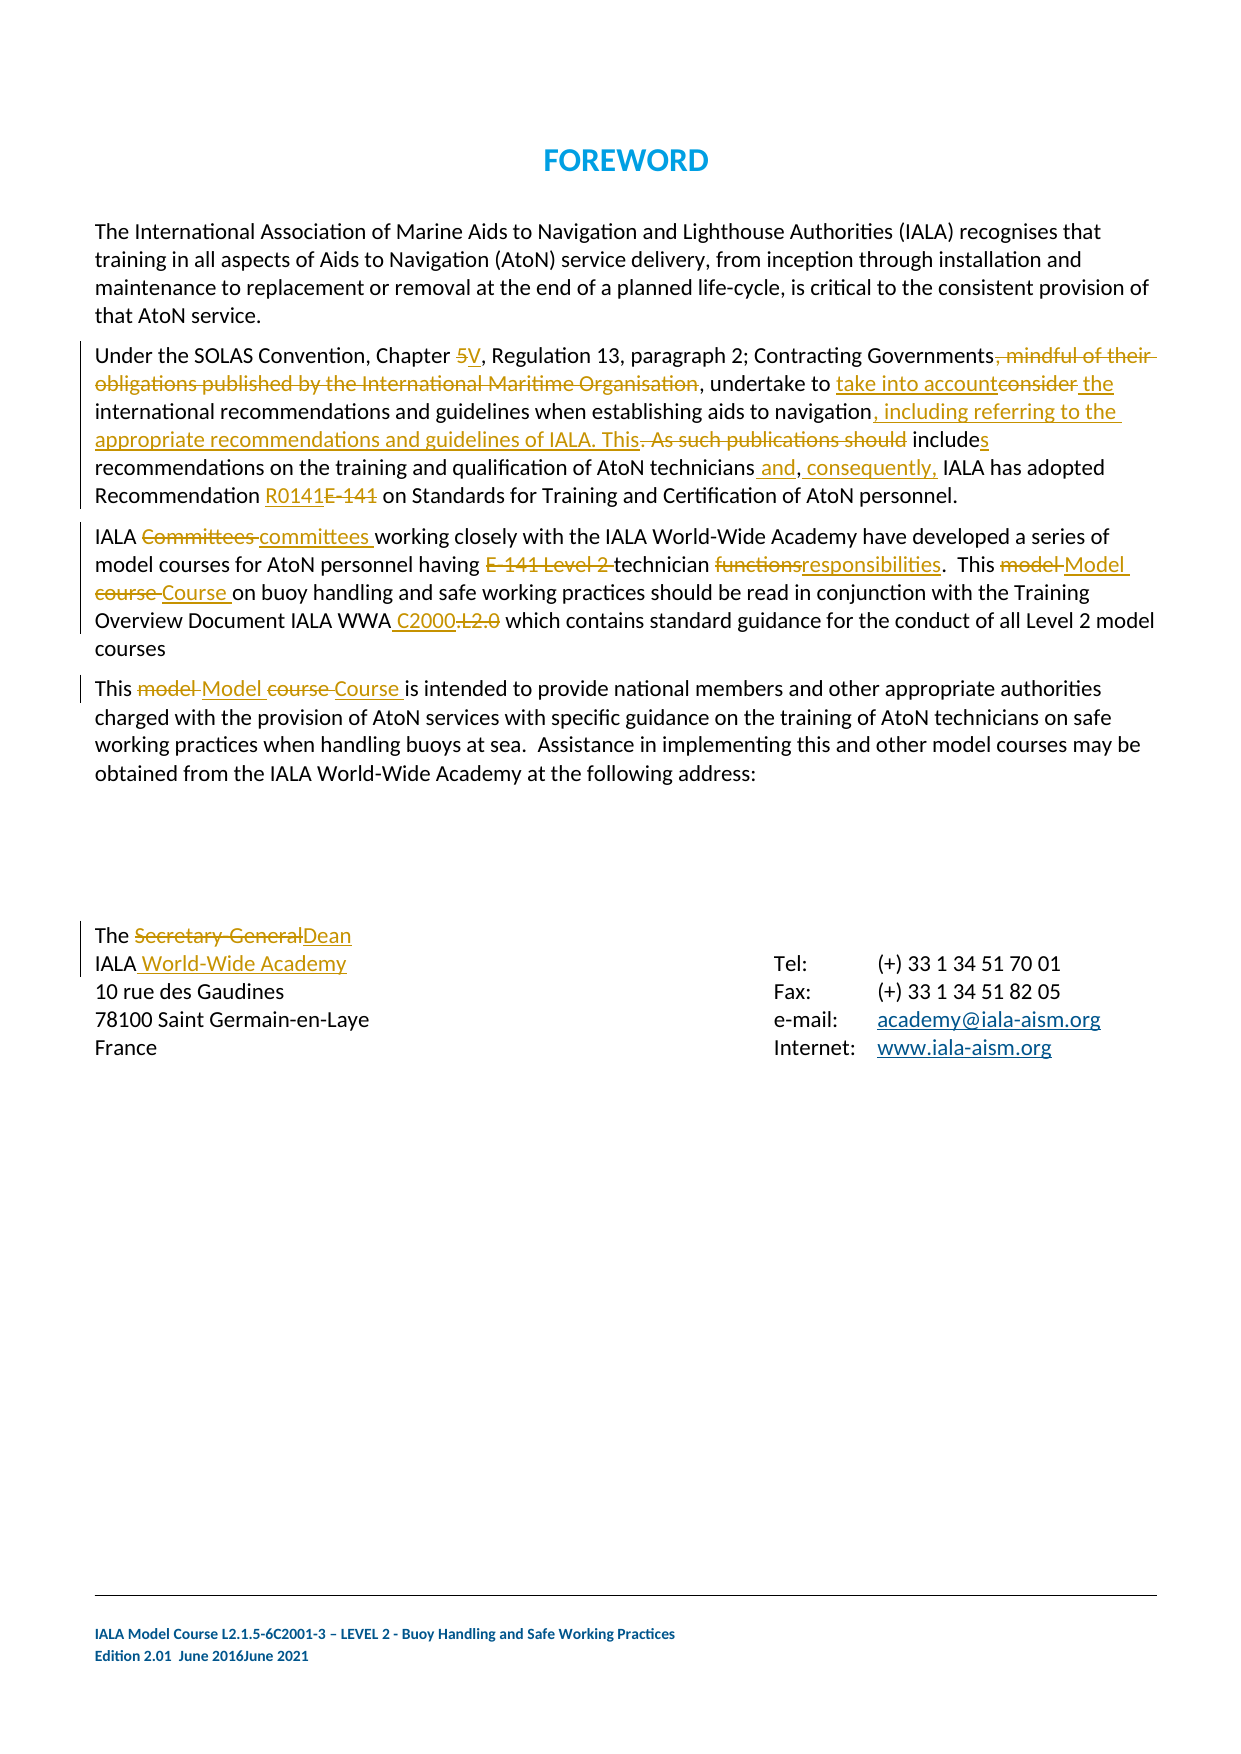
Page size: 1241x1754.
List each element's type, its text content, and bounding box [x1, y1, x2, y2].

text IALA working closely with the IALA World-Wide Academy have developed a series of model courses for AtoN personnel having technician . This on buoy handling and safe working practices should be read in conjunction with the Training Overview Document IALA WWA which contains standard guidance for the conduct of all Level 2 model courses [94, 522, 1157, 662]
text This is intended to provide national members and other appropriate authorities charged with the provision of AtoN services with specific guidance on the training of AtoN technicians on safe working practices when handling buoys at sea. Assistance in implementing this and other model courses may be obtained from the IALA World-Wide Academy at the following address: [94, 674, 1157, 787]
text The [94, 921, 1157, 949]
text FOREWORD [94, 138, 1157, 179]
text 10 rue des Gaudines Fax: (+) 33 1 34 51 82 05 [94, 977, 1157, 1005]
text France Internet: www.iala-aism.org [94, 1033, 1157, 1061]
text IALA Tel: (+) 33 1 34 51 70 01 [94, 949, 1157, 977]
text The International Association of Marine Aids to Navigation and Lighthouse Authorities (IALA) recognises that training in all aspects of Aids to Navigation (AtoN) service delivery, from inception through installation and maintenance to replacement or removal at the end of a planned life-cycle, is critical to the consistent provision of that AtoN service. [94, 217, 1157, 329]
text Under the SOLAS Convention, Chapter , Regulation 13, paragraph 2; Contracting Governments, undertake to international recommendations and guidelines when establishing aids to navigation include recommendations on the training and qualification of AtoN technicians, IALA has adopted Recommendation on Standards for Training and Certification of AtoN personnel. [94, 341, 1157, 509]
text 78100 Saint Germain-en-Laye e-mail: academy@iala-aism.org [94, 1005, 1157, 1033]
